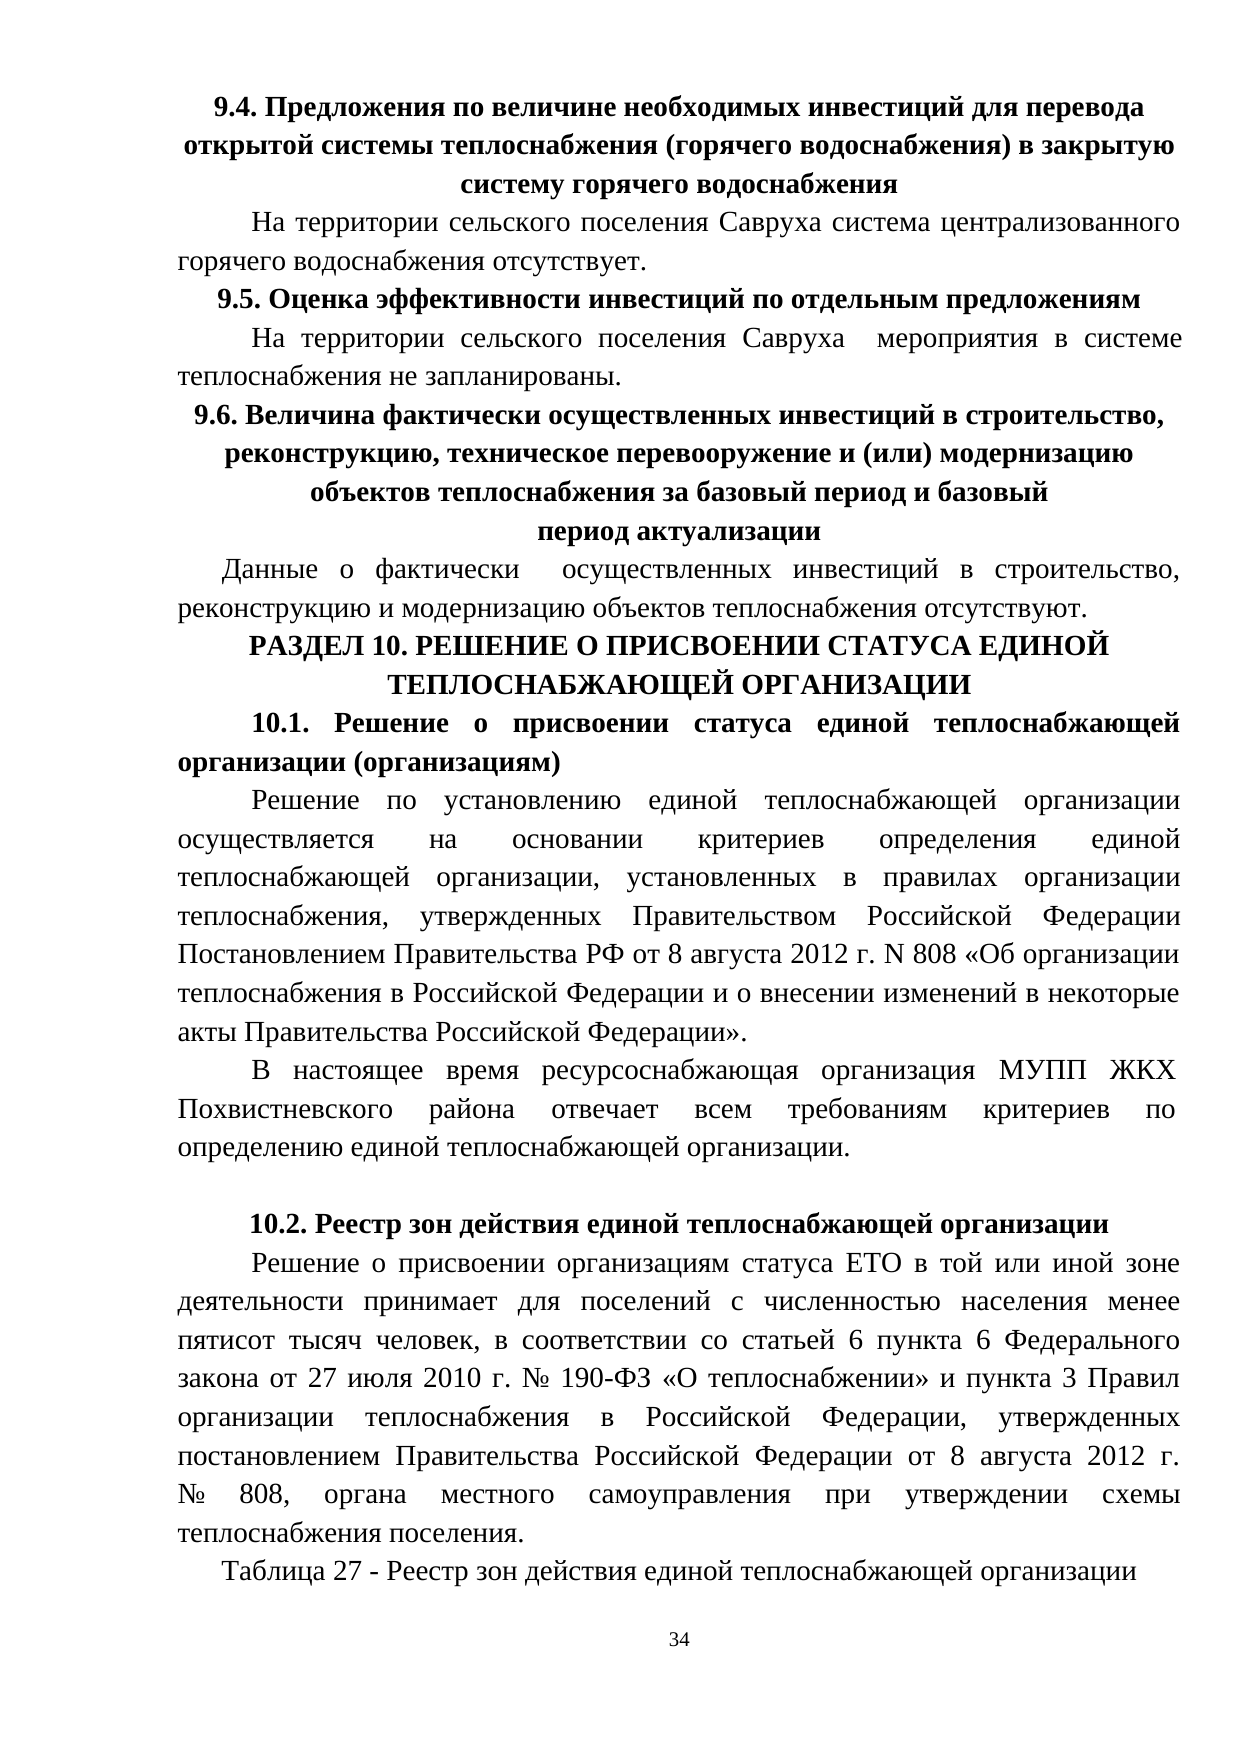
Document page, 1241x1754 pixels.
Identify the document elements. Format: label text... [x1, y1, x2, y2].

text На территории сельского поселения Савруха мероприятия в системе теплоснабжения не запланированы. [177, 320, 1183, 392]
text Таблица 27 - Реестр зон действия единой теплоснабжающей организации [177, 1553, 1181, 1587]
text 9.4. Предложения по величине необходимых инвестиций для перевода открытой системы теплоснабжения (горячего водоснабжения) в закрытую систему горячего водоснабжения [177, 89, 1181, 199]
text РАЗДЕЛ 10. РЕШЕНИЕ О ПРИСВОЕНИИ СТАТУСА ЕДИНОЙ ТЕПЛОСНАБЖАЮЩЕЙ ОРГАНИЗАЦИИ [177, 628, 1181, 700]
text период актуализации [177, 513, 1181, 546]
text Данные о фактически осуществленных инвестиций в строительство, реконструкцию и модернизацию объектов теплоснабжения отсутствуют. [177, 551, 1181, 623]
text На территории сельского поселения Савруха система централизованного горячего водоснабжения отсутствует. [177, 204, 1181, 276]
text 10.1. Решение о присвоении статуса единой теплоснабжающей организации (организациям) [177, 705, 1181, 777]
text Решение о присвоении организациям статуса ЕТО в той или иной зоне деятельности принимает для поселений с численностью населения менее пятисот тысяч человек, в соответствии со статьей 6 пункта 6 Федерального закона от 27 июля 2010 г. № 190-ФЗ «О теплоснабжении» и пункта 3 Правил организации теплоснабжения в Российской Федерации, утвержденных постановлением Правительства Российской Федерации от 8 августа 2012 г. № 808, органа местного самоуправления при утверждении схемы теплоснабжения поселения. [177, 1245, 1181, 1548]
text Решение по установлению единой теплоснабжающей организации осуществляется на основании критериев определения единой теплоснабжающей организации, установленных в правилах организации теплоснабжения, утвержденных Правительством Российской Федерации Постановлением Правительства РФ от 8 августа 2012 г. N 808 «Об организации теплоснабжения в Российской Федерации и о внесении изменений в некоторые акты Правительства Российской Федерации». [177, 782, 1181, 1047]
text 9.6. Величина фактически осуществленных инвестиций в строительство, реконструкцию, техническое перевооружение и (или) модернизацию объектов теплоснабжения за базовый период и базовый [177, 397, 1181, 508]
text 9.5. Оценка эффективности инвестиций по отдельным предложениям [177, 281, 1181, 315]
text 10.2. Реестр зон действия единой теплоснабжающей организации [177, 1206, 1181, 1240]
text В настоящее время ресурсоснабжающая организация МУПП ЖКХ Похвистневского района отвечает всем требованиям критериев по определению единой теплоснабжающей организации. [177, 1052, 1176, 1163]
